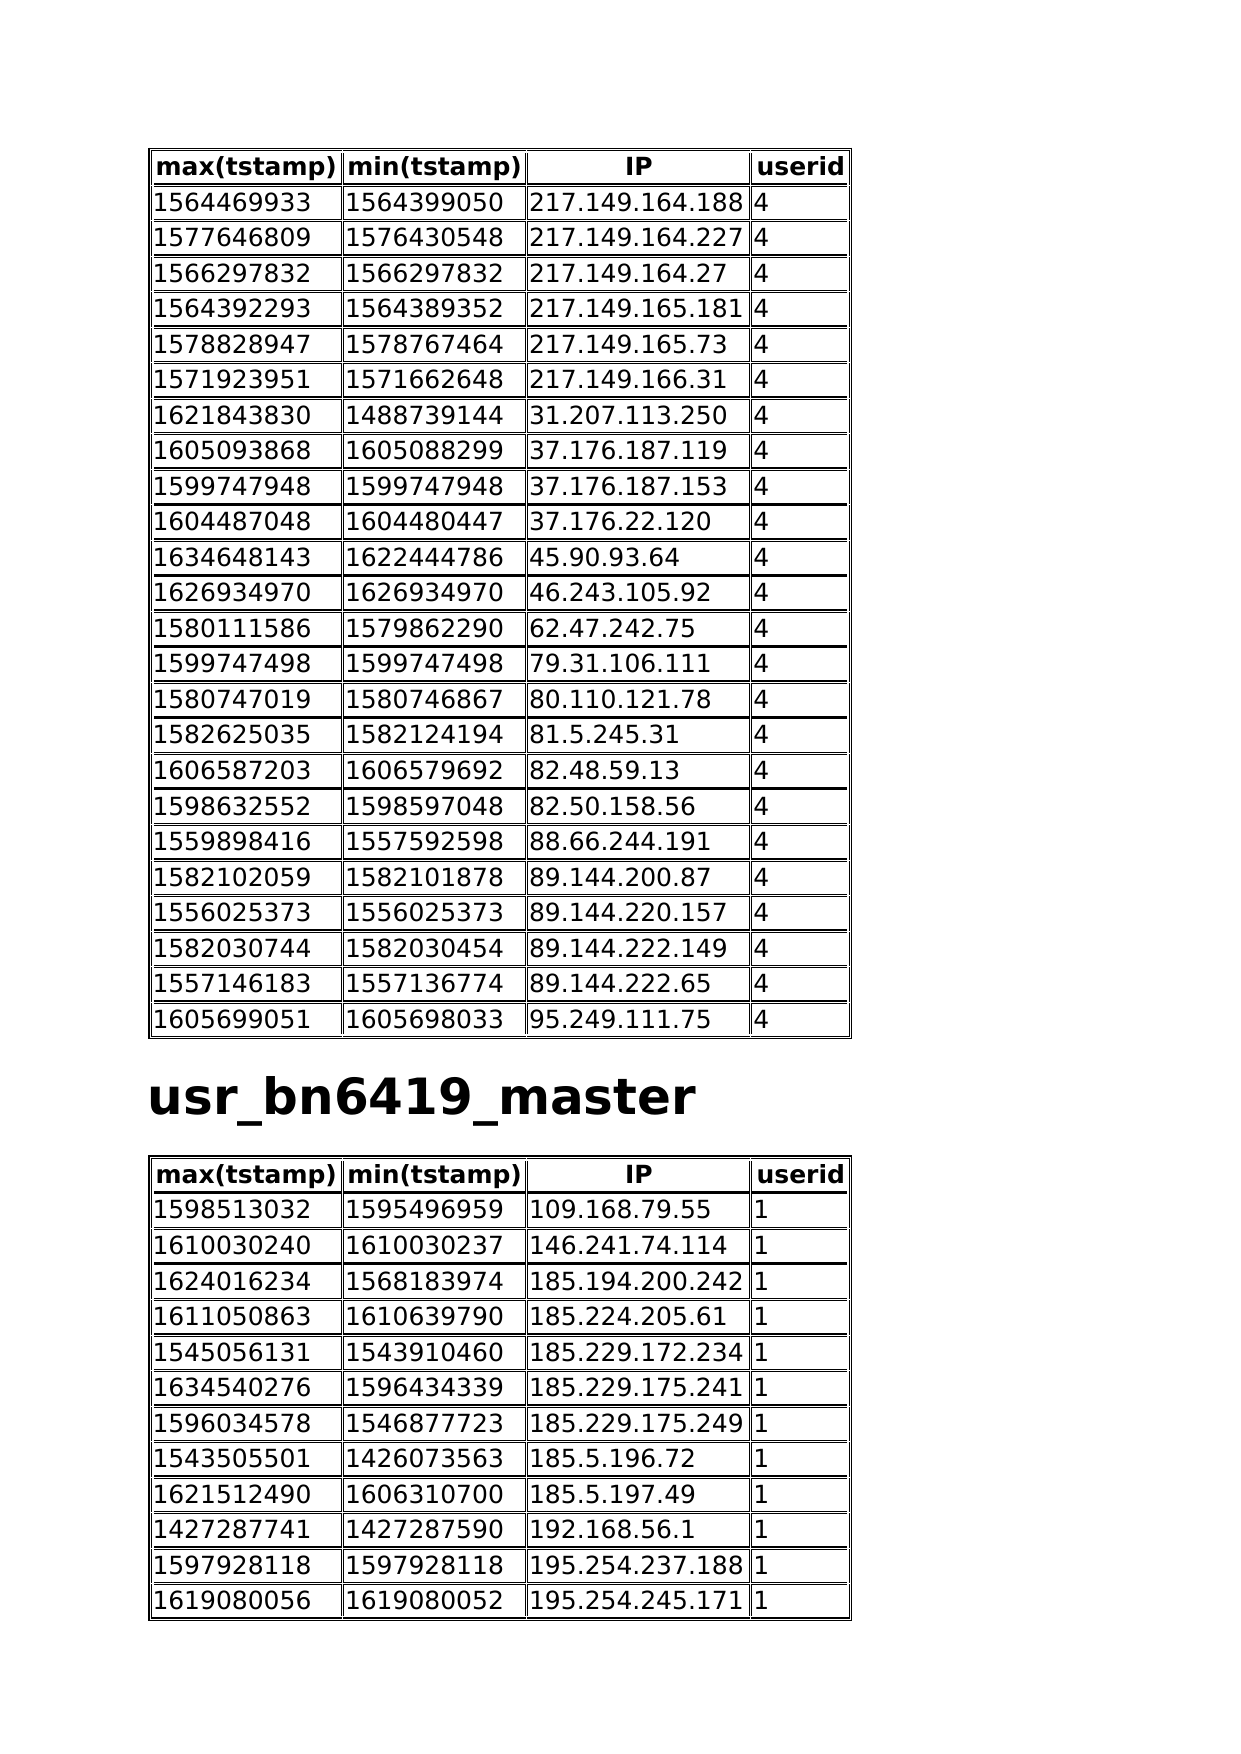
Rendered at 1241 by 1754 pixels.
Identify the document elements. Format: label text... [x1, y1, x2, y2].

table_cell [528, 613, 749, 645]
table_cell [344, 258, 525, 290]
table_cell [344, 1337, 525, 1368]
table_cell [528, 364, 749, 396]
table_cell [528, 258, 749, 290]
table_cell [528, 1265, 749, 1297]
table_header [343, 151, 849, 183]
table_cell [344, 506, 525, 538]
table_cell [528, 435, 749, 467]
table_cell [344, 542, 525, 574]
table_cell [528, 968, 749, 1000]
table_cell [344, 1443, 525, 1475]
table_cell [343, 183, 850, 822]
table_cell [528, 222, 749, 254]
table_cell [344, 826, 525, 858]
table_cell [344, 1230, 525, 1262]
text usr_bn6419_master [148, 1068, 1093, 1126]
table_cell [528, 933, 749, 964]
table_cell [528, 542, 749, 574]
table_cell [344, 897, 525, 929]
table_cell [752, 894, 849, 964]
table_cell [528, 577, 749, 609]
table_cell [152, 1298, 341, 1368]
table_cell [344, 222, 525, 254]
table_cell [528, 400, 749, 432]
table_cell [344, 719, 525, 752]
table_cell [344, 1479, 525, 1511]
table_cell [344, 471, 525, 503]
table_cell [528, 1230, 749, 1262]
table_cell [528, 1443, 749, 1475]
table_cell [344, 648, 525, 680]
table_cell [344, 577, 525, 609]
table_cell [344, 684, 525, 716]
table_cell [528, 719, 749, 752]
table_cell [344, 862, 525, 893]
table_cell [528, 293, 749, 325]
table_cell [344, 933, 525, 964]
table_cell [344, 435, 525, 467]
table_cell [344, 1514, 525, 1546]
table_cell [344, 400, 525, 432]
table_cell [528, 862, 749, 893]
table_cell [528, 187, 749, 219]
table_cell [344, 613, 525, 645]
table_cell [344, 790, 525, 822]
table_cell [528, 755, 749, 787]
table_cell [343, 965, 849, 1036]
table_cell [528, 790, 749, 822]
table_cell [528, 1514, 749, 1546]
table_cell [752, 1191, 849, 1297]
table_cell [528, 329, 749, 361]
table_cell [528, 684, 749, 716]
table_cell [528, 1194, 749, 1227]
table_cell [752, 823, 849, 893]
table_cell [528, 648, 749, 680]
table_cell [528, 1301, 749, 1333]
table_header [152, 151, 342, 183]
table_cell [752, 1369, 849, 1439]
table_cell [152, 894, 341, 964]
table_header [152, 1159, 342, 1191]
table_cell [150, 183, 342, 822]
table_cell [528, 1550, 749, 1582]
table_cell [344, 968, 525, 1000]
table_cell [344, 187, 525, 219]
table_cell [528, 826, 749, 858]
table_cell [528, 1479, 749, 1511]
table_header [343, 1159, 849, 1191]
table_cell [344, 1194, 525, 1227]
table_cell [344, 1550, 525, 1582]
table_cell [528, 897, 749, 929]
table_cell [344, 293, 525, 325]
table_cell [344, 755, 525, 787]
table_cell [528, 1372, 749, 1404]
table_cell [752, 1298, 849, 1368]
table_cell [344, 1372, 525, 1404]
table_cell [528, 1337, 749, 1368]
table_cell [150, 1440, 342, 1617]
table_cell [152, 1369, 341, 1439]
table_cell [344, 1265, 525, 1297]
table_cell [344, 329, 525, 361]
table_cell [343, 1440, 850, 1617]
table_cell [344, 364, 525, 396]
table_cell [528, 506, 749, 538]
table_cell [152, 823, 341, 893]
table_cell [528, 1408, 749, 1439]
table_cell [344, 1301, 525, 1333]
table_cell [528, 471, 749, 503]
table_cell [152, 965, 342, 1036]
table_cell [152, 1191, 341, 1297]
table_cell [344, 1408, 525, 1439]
